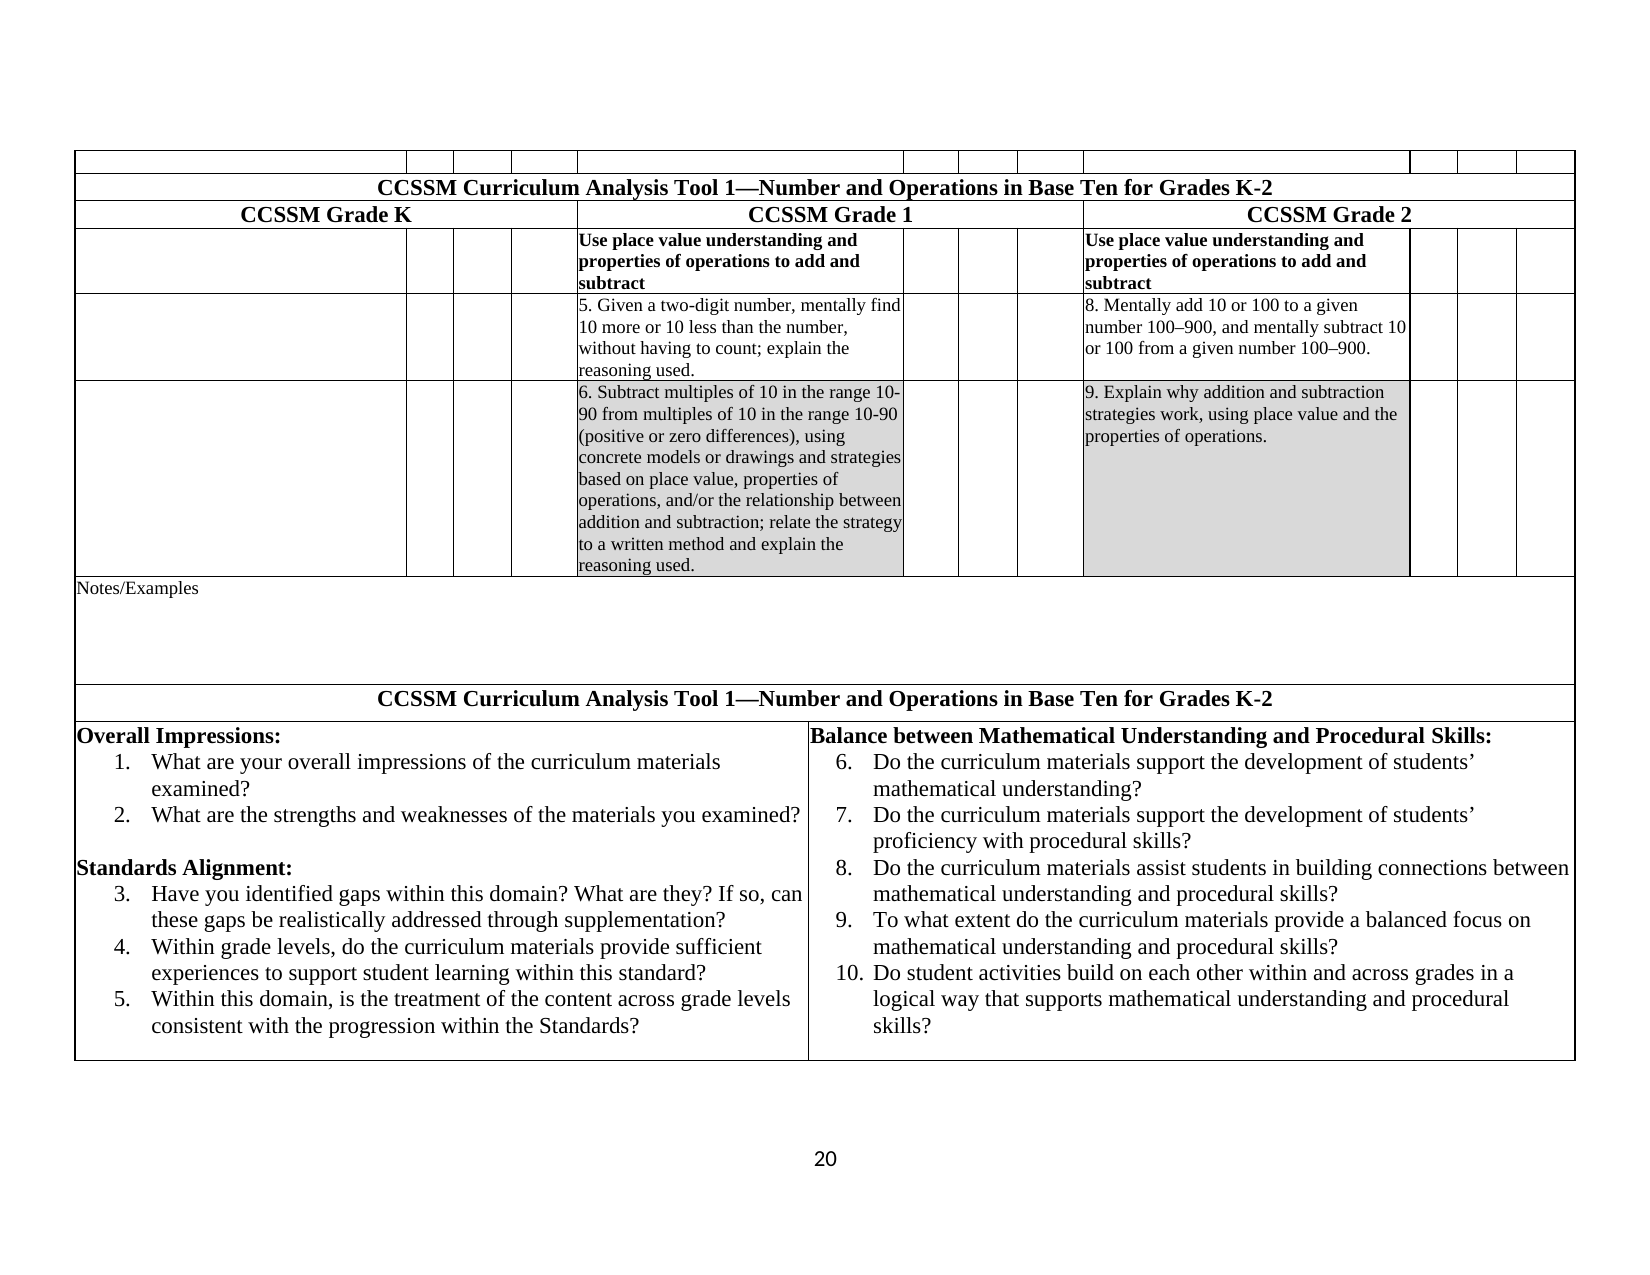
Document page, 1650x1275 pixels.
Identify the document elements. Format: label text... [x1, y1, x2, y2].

table_cell [1458, 381, 1516, 576]
table_cell [1018, 229, 1083, 293]
table_cell [1458, 294, 1516, 380]
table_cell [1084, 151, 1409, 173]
table_cell [904, 151, 958, 173]
table_cell Notes/Examples [76, 577, 1574, 684]
table_cell [1517, 229, 1574, 293]
table_cell [76, 229, 406, 293]
table_cell [512, 229, 577, 293]
table_cell CCSSM Grade 2 [1084, 201, 1574, 227]
table_cell Balance between Mathematical Understanding and Procedural Skills: Do the curriculum materials support the development of students’ mathematical understanding? Do the curriculum materials support the development of students’ proficiency with procedural skills? Do the curriculum materials assist students in building connections between mathematical understanding and procedural skills? To what extent do the curriculum materials provide a balanced focus on mathematical understanding and procedural skills? Do student activities build on each other within and across grades in a logical way that supports mathematical understanding and procedural skills? [809, 722, 1574, 1060]
table_cell [904, 381, 958, 576]
table_cell [407, 229, 453, 293]
table_cell 8. Mentally add 10 or 100 to a given number 100–900, and mentally subtract 10 or 100 from a given number 100–900. [1084, 294, 1409, 380]
table_cell [454, 294, 511, 380]
table_cell [512, 381, 577, 576]
table_cell 6. Subtract multiples of 10 in the range 10-90 from multiples of 10 in the range 10-90 (positive or zero differences), using concrete models or drawings and strategies based on place value, properties of operations, and/or the relationship between addition and subtraction; relate the strategy to a written method and explain the reasoning used. [578, 381, 903, 576]
table_cell CCSSM Grade 1 [578, 201, 1083, 227]
table_cell [454, 381, 511, 576]
table_cell 9. Explain why addition and subtraction strategies work, using place value and the properties of operations. [1084, 381, 1409, 576]
table_cell [1517, 294, 1574, 380]
table_cell [1411, 151, 1457, 173]
table_cell [454, 229, 511, 293]
table_cell [407, 151, 453, 173]
table_cell [904, 229, 958, 293]
table_cell [1018, 151, 1083, 173]
table_cell [1517, 381, 1574, 576]
table_cell [1411, 229, 1457, 293]
table_cell [76, 381, 406, 576]
table_cell [1411, 294, 1457, 380]
table_cell [1458, 151, 1516, 173]
table_cell [1018, 294, 1083, 380]
table_cell [959, 381, 1017, 576]
table_cell [904, 294, 958, 380]
table_cell Use place value understanding and properties of operations to add and subtract [578, 229, 903, 293]
table_cell [407, 294, 453, 380]
table_cell CCSSM Grade K [76, 201, 577, 227]
table_cell [512, 294, 577, 380]
table_cell [959, 151, 1017, 173]
table_cell [959, 229, 1017, 293]
table_cell [959, 294, 1017, 380]
table_cell [407, 381, 453, 576]
table_cell 5. Given a two-digit number, mentally find 10 more or 10 less than the number, without having to count; explain the reasoning used. [578, 294, 903, 380]
table_cell CCSSM Curriculum Analysis Tool 1—Number and Operations in Base Ten for Grades K-2 [76, 685, 1574, 721]
table_cell [1018, 381, 1083, 576]
table_cell [512, 151, 577, 173]
table_cell Overall Impressions: What are your overall impressions of the curriculum materials examined? What are the strengths and weaknesses of the materials you examined? Standards Alignment: Have you identified gaps within this domain? What are they? If so, can these gaps be realistically addressed through supplementation? Within grade levels, do the curriculum materials provide sufficient experiences to support student learning within this standard? Within this domain, is the treatment of the content across grade levels consistent with the progression within the Standards? [76, 722, 808, 1060]
table_cell [1517, 151, 1574, 173]
table_cell CCSSM Curriculum Analysis Tool 1—Number and Operations in Base Ten for Grades K-2 [76, 174, 1574, 200]
table_cell [76, 151, 406, 173]
table_cell [1411, 381, 1457, 576]
table_cell [454, 151, 511, 173]
table_cell [1458, 229, 1516, 293]
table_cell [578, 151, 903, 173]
table_cell Use place value understanding and properties of operations to add and subtract [1084, 229, 1409, 293]
table_cell [76, 294, 406, 380]
